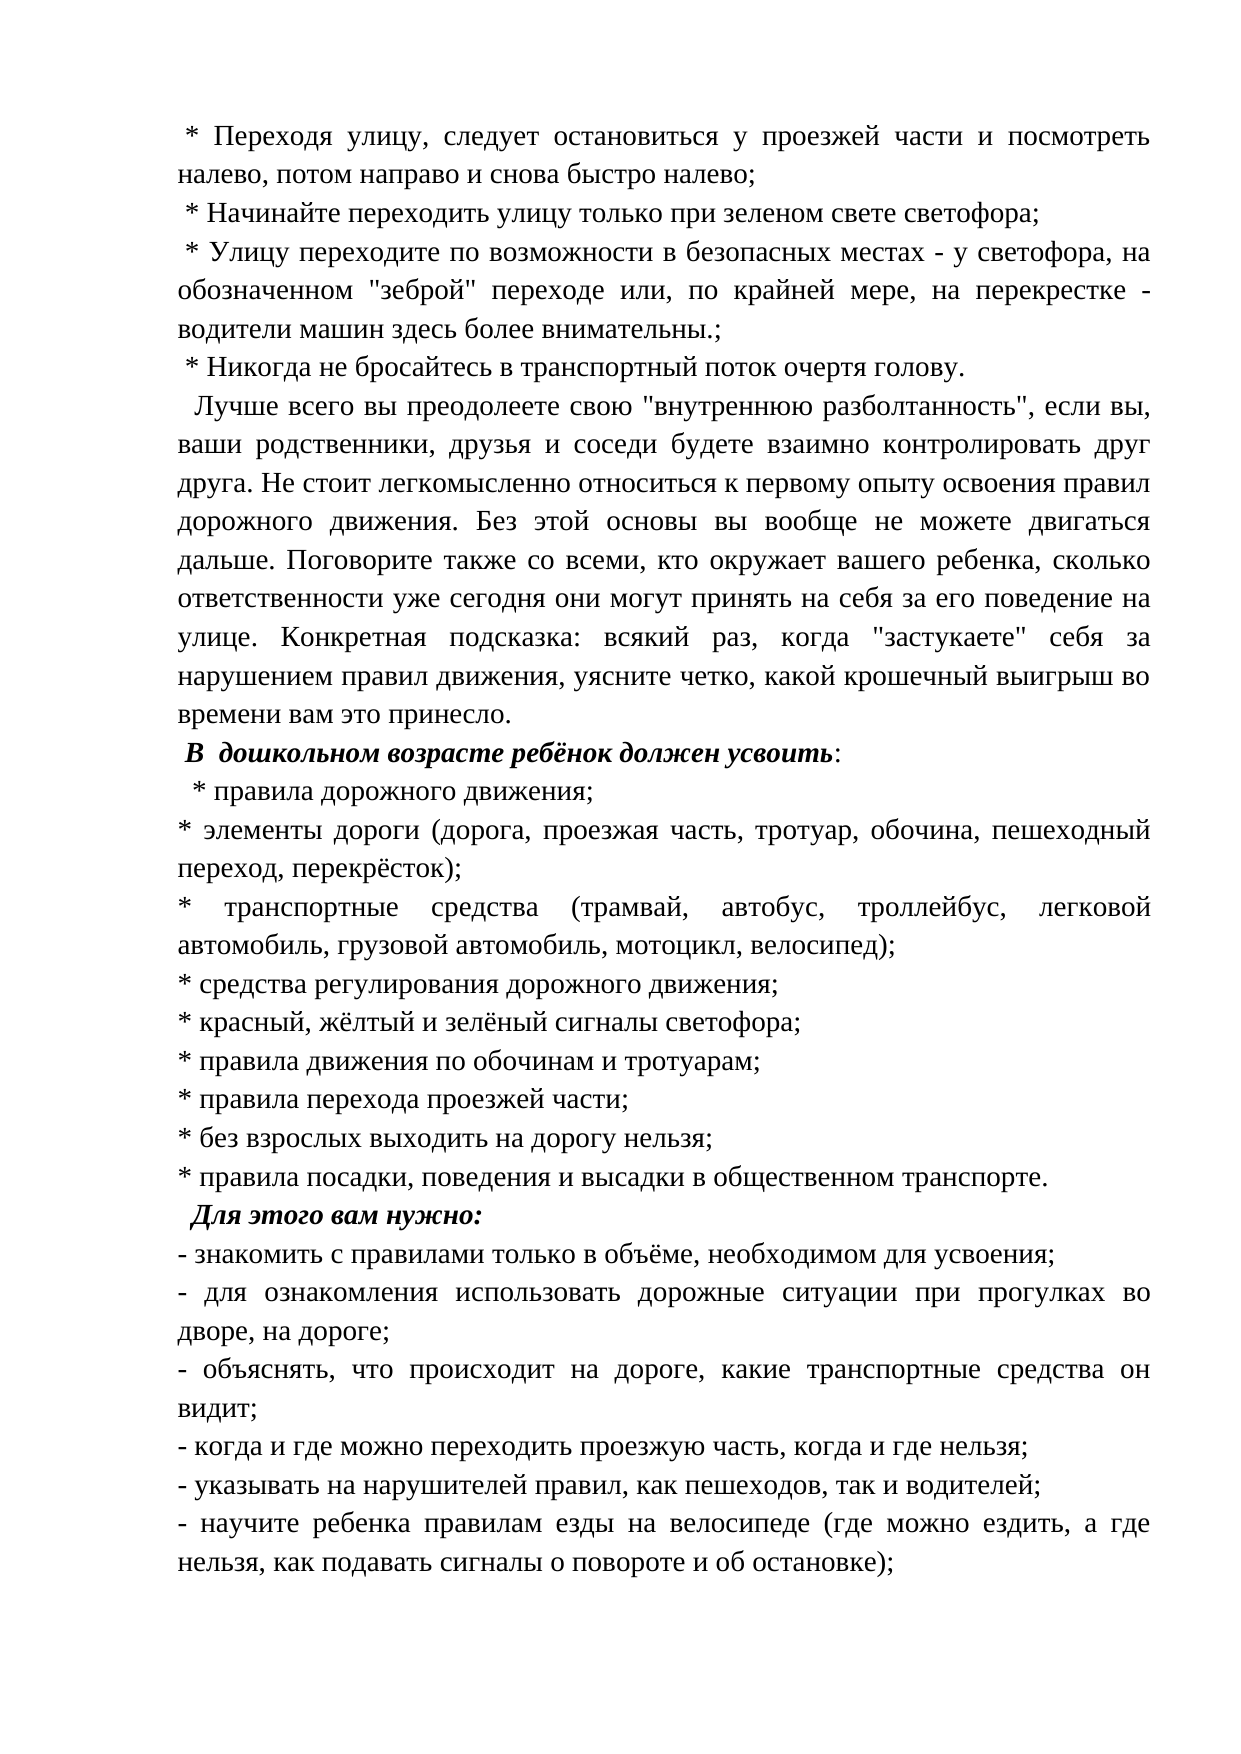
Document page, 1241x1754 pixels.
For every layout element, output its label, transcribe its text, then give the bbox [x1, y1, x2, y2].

text * правила дорожного движения; [177, 773, 1152, 807]
text * транспортные средства (трамвай, автобус, троллейбус, легковой автомобиль, грузовой автомобиль, мотоцикл, велосипед); [177, 889, 1152, 961]
text - знакомить с правилами только в объёме, необходимом для усвоения; [177, 1236, 1152, 1269]
text * Никогда не бросайтесь в транспортный поток очертя голову. [177, 349, 1152, 383]
text * правила перехода проезжей части; [177, 1082, 1152, 1115]
text - указывать на нарушителей правил, как пешеходов, так и водителей; [177, 1467, 1152, 1501]
text * Переходя улицу, следует остановиться у проезжей части и посмотреть налево, потом направо и снова быстро налево; [177, 118, 1152, 190]
text * средства регулирования дорожного движения; [177, 966, 1152, 999]
text * без взрослых выходить на дорогу нельзя; [177, 1120, 1152, 1154]
text - для ознакомления использовать дорожные ситуации при прогулках во дворе, на дороге; [177, 1274, 1152, 1346]
text - научите ребенка правилам езды на велосипеде (где можно ездить, а где нельзя, как подавать сигналы о повороте и об остановке); [177, 1506, 1152, 1578]
text * правила посадки, поведения и высадки в общественном транспорте. [177, 1159, 1152, 1192]
text * элементы дороги (дорога, проезжая часть, тротуар, обочина, пешеходный переход, перекрёсток); [177, 812, 1152, 884]
text Для этого вам нужно: [177, 1197, 1152, 1231]
text - объяснять, что происходит на дороге, какие транспортные средства он видит; [177, 1351, 1152, 1423]
text - когда и где можно переходить проезжую часть, когда и где нельзя; [177, 1428, 1152, 1462]
text Лучше всего вы преодолеете свою "внутреннюю разболтанность", если вы, ваши родственники, друзья и соседи будете взаимно контролировать друг друга. Не стоит легкомысленно относиться к первому опыту освоения правил дорожного движения. Без этой основы вы вообще не можете двигаться дальше. Поговорите также со всеми, кто окружает вашего ребенка, сколько ответственности уже сегодня они могут принять на себя за его поведение на улице. Конкретная подсказка: всякий раз, когда "застукаете" себя за нарушением правил движения, уясните четко, какой крошечный выигрыш во времени вам это принесло. [177, 388, 1152, 730]
text * правила движения по обочинам и тротуарам; [177, 1043, 1152, 1077]
text * Начинайте переходить улицу только при зеленом свете светофора; [177, 195, 1152, 229]
text * красный, жёлтый и зелёный сигналы светофора; [177, 1004, 1152, 1038]
text В дошкольном возрасте ребёнок должен усвоить: [177, 735, 1152, 768]
text * Улицу переходите по возможности в безопасных местах - у светофора, на обозначенном "зеброй" переходе или, по крайней мере, на перекрестке - водители машин здесь более внимательны.; [177, 234, 1152, 344]
